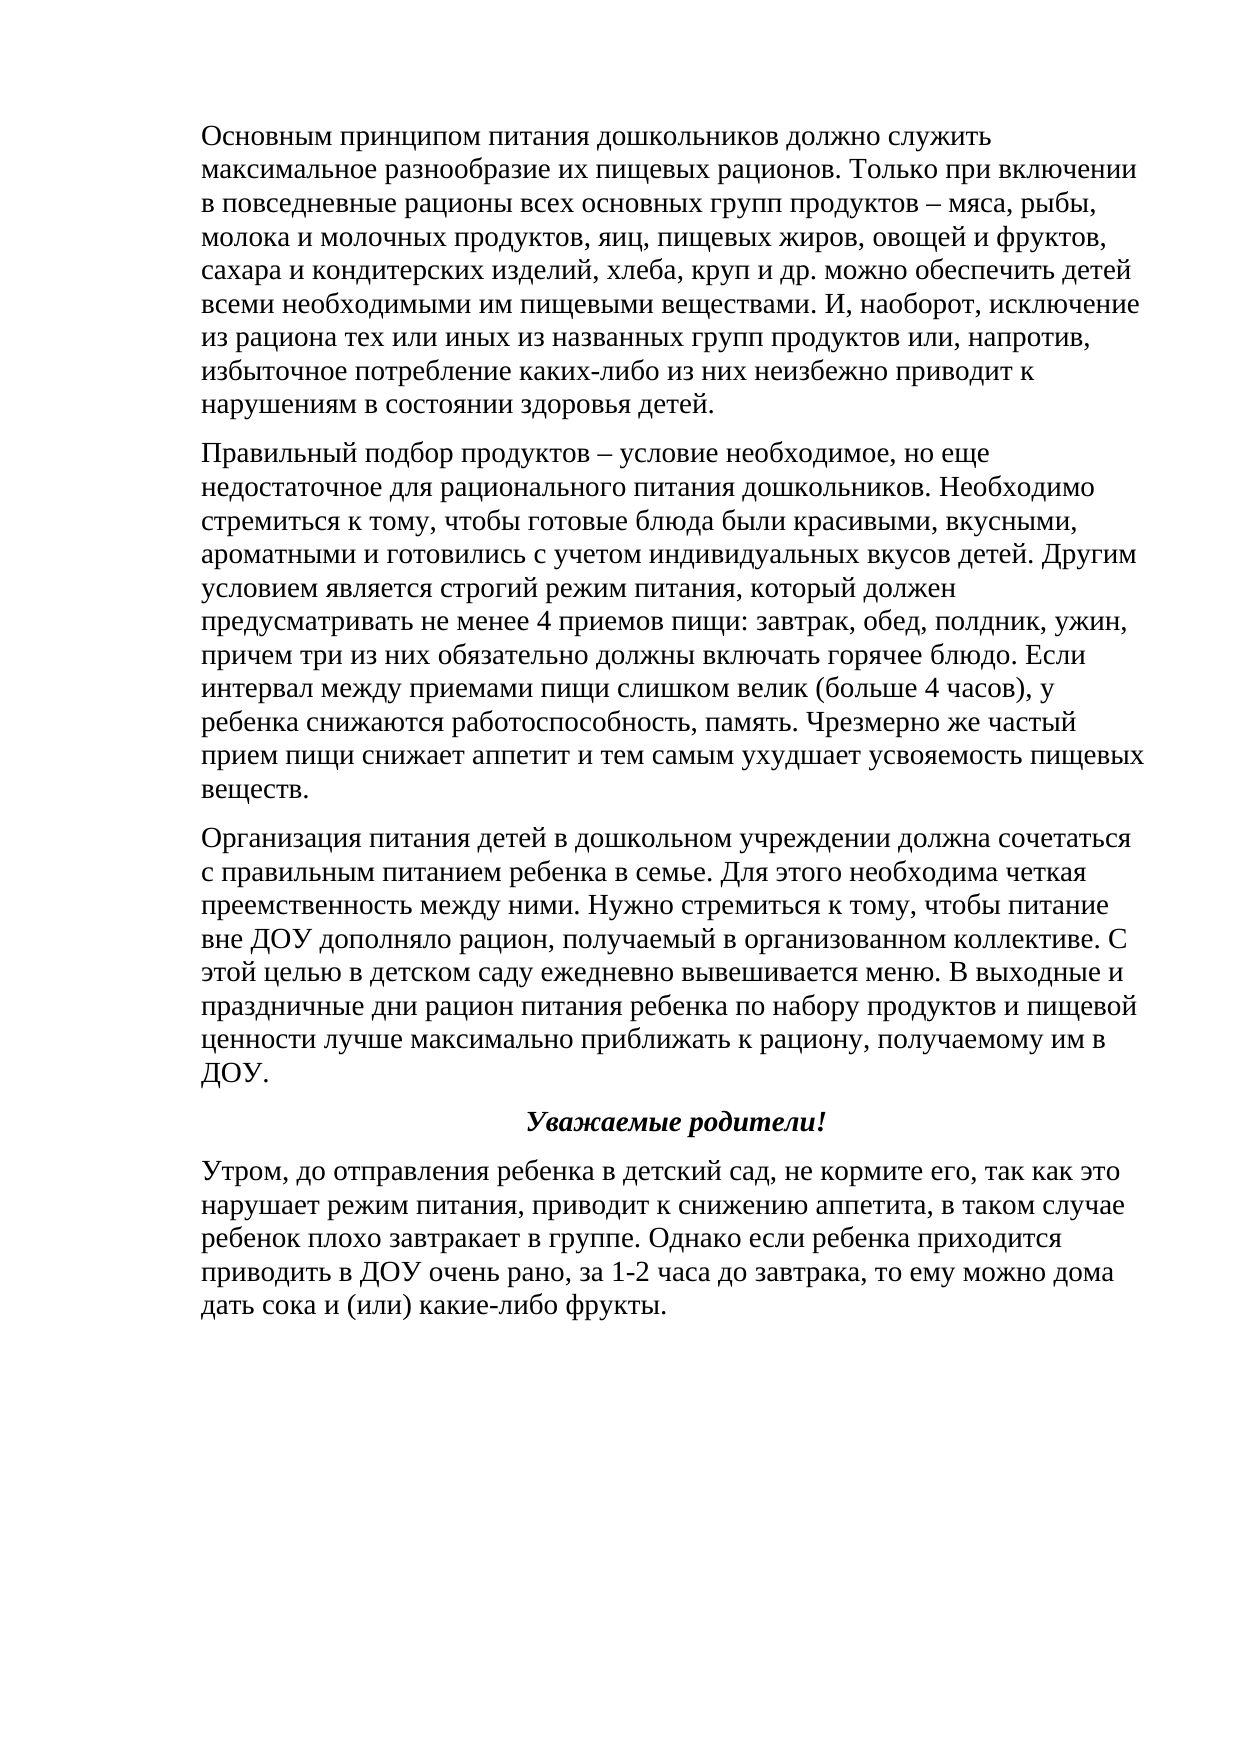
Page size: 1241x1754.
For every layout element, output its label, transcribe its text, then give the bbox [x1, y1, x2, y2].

text Утром, до отправления ребенка в детский сад, не кормите его, так как это нарушает режим питания, приводит к снижению аппетита, в таком случае ребенок плохо завтракает в группе. Однако если ребенка приходится приводить в ДОУ очень рано, за 1-2 часа до завтрака, то ему можно дома дать сока и (или) какие-либо фрукты. [201, 1153, 1152, 1321]
text Правильный подбор продуктов – условие необходимое, но еще недостаточное для рационального питания дошкольников. Необходимо стремиться к тому, чтобы готовые блюда были красивыми, вкусными, ароматными и готовились с учетом индивидуальных вкусов детей. Другим условием является строгий режим питания, который должен предусматривать не менее 4 приемов пищи: завтрак, обед, полдник, ужин, причем три из них обязательно должны включать горячее блюдо. Если интервал между приемами пищи слишком велик (больше 4 часов), у ребенка снижаются работоспособность, память. Чрезмерно же частый прием пищи снижает аппетит и тем самым ухудшает усвояемость пищевых веществ. [201, 436, 1152, 804]
text Уважаемые родители! [201, 1104, 1152, 1138]
text Организация питания детей в дошкольном учреждении должна сочетаться с правильным питанием ребенка в семье. Для этого необходима четкая преемственность между ними. Нужно стремиться к тому, чтобы питание вне ДОУ дополняло рацион, получаемый в организованном коллективе. С этой целью в детском саду ежедневно вывешивается меню. В выходные и праздничные дни рацион питания ребенка по набору продуктов и пищевой ценности лучше максимально приближать к рациону, получаемому им в ДОУ. [201, 820, 1152, 1088]
text Основным принципом питания дошкольников должно служить максимальное разнообразие их пищевых рационов. Только при включении в повседневные рационы всех основных групп продуктов – мяса, рыбы, молока и молочных продуктов, яиц, пищевых жиров, овощей и фруктов, сахара и кондитерских изделий, хлеба, круп и др. можно обеспечить детей всеми необходимыми им пищевыми веществами. И, наоборот, исключение из рациона тех или иных из названных групп продуктов или, напротив, избыточное потребление каких-либо из них неизбежно приводит к нарушениям в состоянии здоровья детей. [201, 118, 1152, 420]
